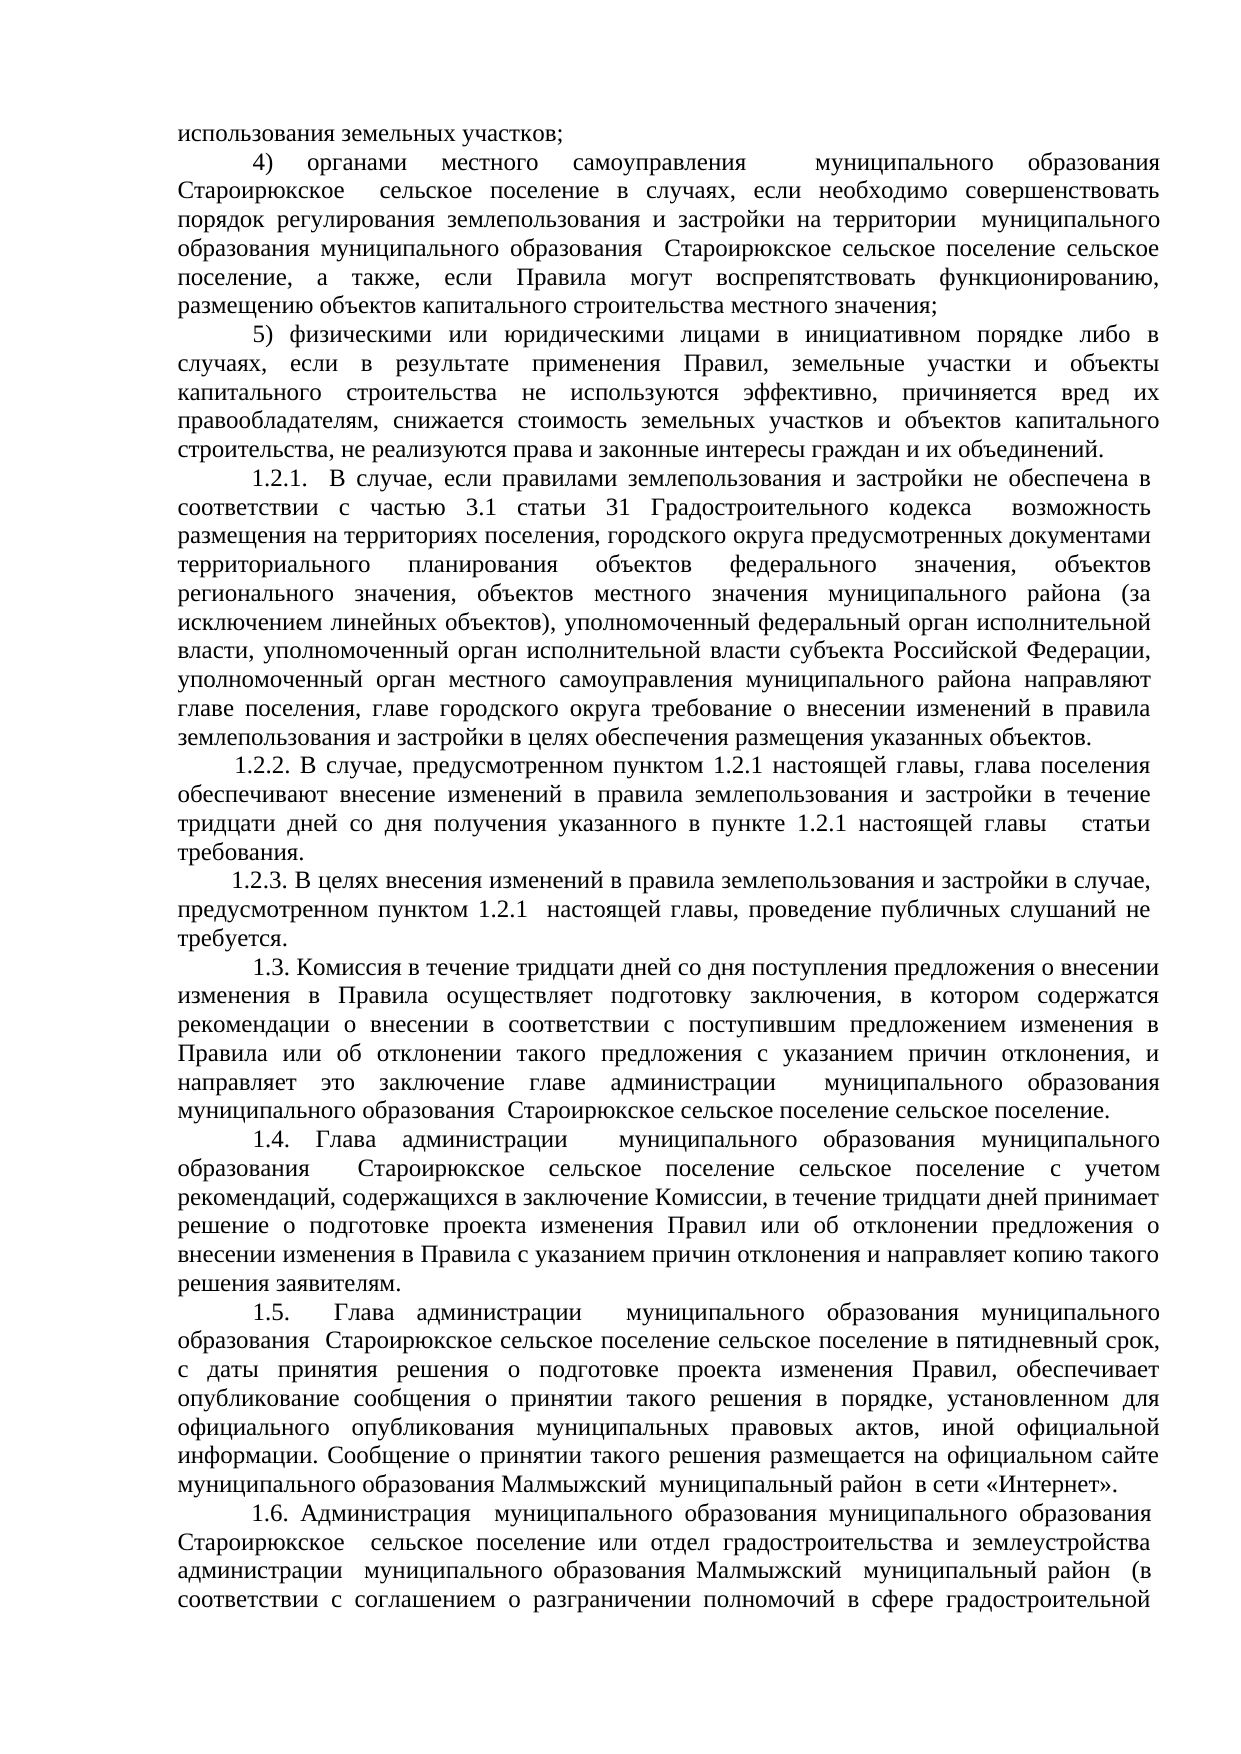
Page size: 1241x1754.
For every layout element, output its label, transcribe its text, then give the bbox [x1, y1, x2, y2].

text 4) органами местного самоуправления муниципального образования Староирюкское сельское поселение в случаях, если необходимо совершенствовать порядок регулирования землепользования и застройки на территории муниципального образования муниципального образования Староирюкское сельское поселение сельское поселение, а также, если Правила могут воспрепятствовать функционированию, размещению объектов капитального строительства местного значения; [177, 147, 1160, 319]
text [177, 118, 1152, 147]
text 1.2.2. В случае, предусмотренном пунктом 1.2.1 настоящей главы, глава поселения обеспечивают внесение изменений в правила землепользования и застройки в течение тридцати дней со дня получения указанного в пункте 1.2.1 настоящей главы статьи требования. [177, 751, 1152, 866]
text 1.3. Комиссия в течение тридцати дней со дня поступления предложения о внесении изменения в Правила осуществляет подготовку заключения, в котором содержатся рекомендации о внесении в соответствии с поступившим предложением изменения в Правила или об отклонении такого предложения с указанием причин отклонения, и направляет это заключение главе администрации муниципального образования муниципального образования Староирюкское сельское поселение сельское поселение. [177, 952, 1160, 1124]
text 1.2.3. В целях внесения изменений в правила землепользования и застройки в случае, предусмотренном пунктом 1.2.1 настоящей главы, проведение публичных слушаний не требуется. [177, 866, 1152, 952]
text 1.4. Глава администрации муниципального образования муниципального образования Староирюкское сельское поселение сельское поселение с учетом рекомендаций, содержащихся в заключение Комиссии, в течение тридцати дней принимает решение о подготовке проекта изменения Правил или об отклонении предложения о внесении изменения в Правила с указанием причин отклонения и направляет копию такого решения заявителям. [177, 1124, 1160, 1297]
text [177, 1498, 1152, 1613]
text 1.2.1. В случае, если правилами землепользования и застройки не обеспечена в соответствии с частью 3.1 статьи 31 Градостроительного кодекса возможность размещения на территориях поселения, городского округа предусмотренных документами территориального планирования объектов федерального значения, объектов регионального значения, объектов местного значения муниципального района (за исключением линейных объектов), уполномоченный федеральный орган исполнительной власти, уполномоченный орган исполнительной власти субъекта Российской Федерации, уполномоченный орган местного самоуправления муниципального района направляют главе поселения, главе городского округа требование о внесении изменений в правила землепользования и застройки в целях обеспечения размещения указанных объектов. [177, 463, 1152, 751]
text 5) физическими или юридическими лицами в инициативном порядке либо в случаях, если в результате применения Правил, земельные участки и объекты капитального строительства не используются эффективно, причиняется вред их правообладателям, снижается стоимость земельных участков и объектов капитального строительства, не реализуются права и законные интересы граждан и их объединений. [177, 319, 1160, 463]
text 1.5. Глава администрации муниципального образования муниципального образования Староирюкское сельское поселение сельское поселение в пятидневный срок, с даты принятия решения о подготовке проекта изменения Правил, обеспечивает опубликование сообщения о принятии такого решения в порядке, установленном для официального опубликования муниципальных правовых актов, иной официальной информации. Сообщение о принятии такого решения размещается на официальном сайте муниципального образования Малмыжский муниципальный район в сети «Интернет». [177, 1297, 1160, 1498]
